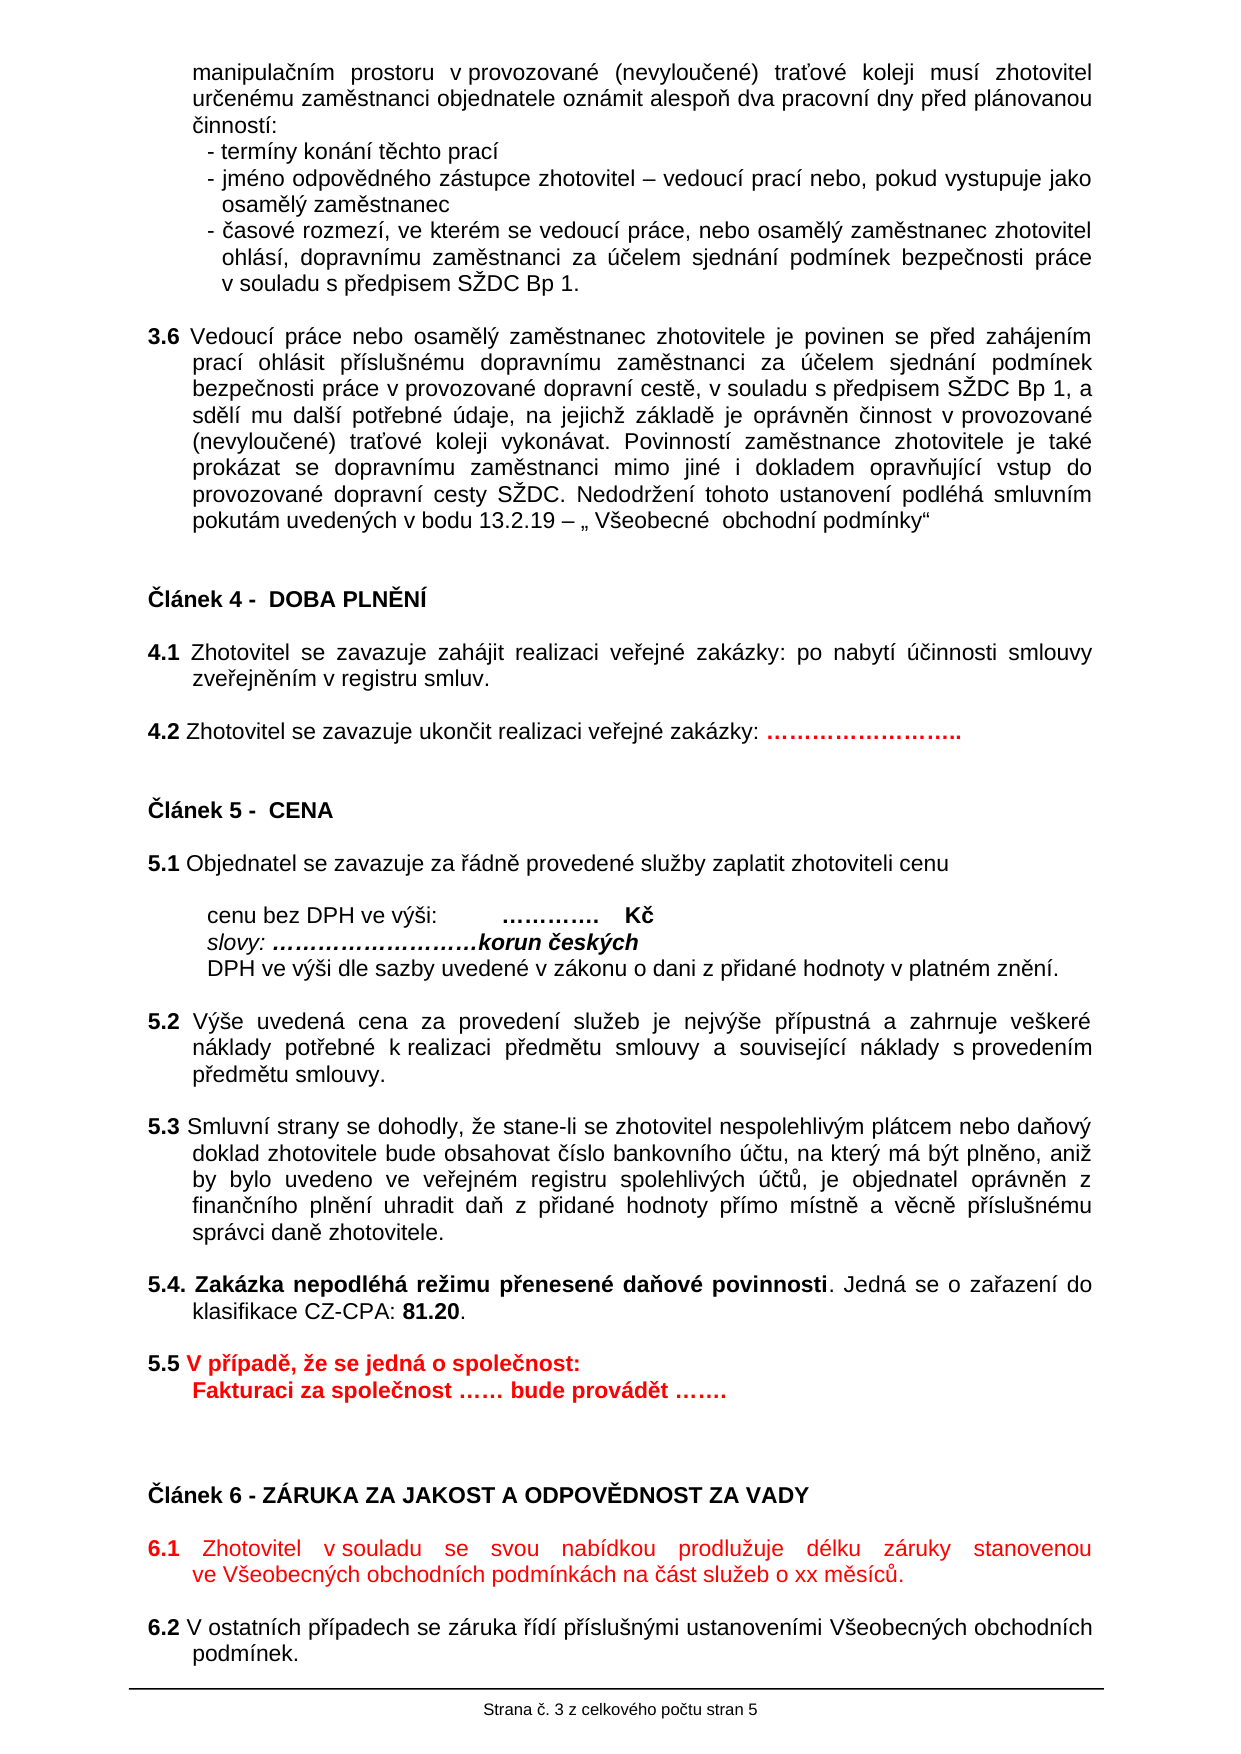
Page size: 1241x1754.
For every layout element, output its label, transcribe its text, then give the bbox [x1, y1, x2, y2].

text Článek 4 - DOBA PLNĚNÍ [148, 586, 1092, 612]
text 5.1 Objednatel se zavazuje za řádně provedené služby zaplatit zhotoviteli cenu [148, 850, 1092, 876]
text 4.2 Zhotovitel se zavazuje ukončit realizaci veřejné zakázky: …………………….. [148, 718, 1092, 744]
text Fakturaci za společnost …… bude provádět ……. [192, 1377, 1092, 1403]
text 5.2 Výše uvedená cena za provedení služeb je nejvýše přípustná a zahrnuje veškeré náklady potřebné k realizaci předmětu smlouvy a související náklady s provedením předmětu smlouvy. [148, 1008, 1092, 1087]
text Článek 5 - CENA [148, 797, 1092, 823]
text 3.6 Vedoucí práce nebo osamělý zaměstnanec zhotovitele je povinen se před zahájením prací ohlásit příslušnému dopravnímu zaměstnanci za účelem sjednání podmínek bezpečnosti práce v provozované dopravní cestě, v souladu s předpisem SŽDC Bp 1, a sdělí mu další potřebné údaje, na jejichž základě je oprávněn činnost v provozované (nevyloučené) traťové koleji vykonávat. Povinností zaměstnance zhotovitele je také prokázat se dopravnímu zaměstnanci mimo jiné i dokladem opravňující vstup do provozované dopravní cesty SŽDC. Nedodržení tohoto ustanovení podléhá smluvním pokutám uvedených v bodu 13.2.19 – „ Všeobecné obchodní podmínky“ [148, 323, 1092, 533]
text 5.4. Zakázka nepodléhá režimu přenesené daňové povinnosti. Jedná se o zařazení do klasifikace CZ-CPA: 81.20. [148, 1271, 1092, 1324]
text - jméno odpovědného zástupce zhotovitel – vedoucí prací nebo, pokud vystupuje jako osamělý zaměstnanec [207, 164, 1092, 217]
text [148, 59, 1092, 138]
text Článek 6 - ZÁRUKA ZA JAKOST A ODPOVĚDNOST ZA VADY [148, 1482, 1092, 1508]
text DPH ve výši dle sazby uvedené v zákonu o dani z přidané hodnoty v platném znění. [207, 955, 1092, 981]
text - časové rozmezí, ve kterém se vedoucí práce, nebo osamělý zaměstnanec zhotovitel ohlásí, dopravnímu zaměstnanci za účelem sjednání podmínek bezpečnosti práce v souladu s předpisem SŽDC Bp 1. [207, 217, 1092, 296]
text 6.2 V ostatních případech se záruka řídí příslušnými ustanoveními Všeobecných obchodních podmínek. [148, 1614, 1092, 1667]
text slovy: ………………………korun českých [207, 929, 1092, 955]
text 4.1 Zhotovitel se zavazuje zahájit realizaci veřejné zakázky: po nabytí účinnosti smlouvy zveřejněním v registru smluv. [148, 639, 1092, 692]
text cenu bez DPH ve výši: …………. Kč [207, 902, 1092, 929]
text 5.3 Smluvní strany se dohodly, že stane-li se zhotovitel nespolehlivým plátcem nebo daňový doklad zhotovitele bude obsahovat číslo bankovního účtu, na který má být plněno, aniž by bylo uvedeno ve veřejném registru spolehlivých účtů, je objednatel oprávněn z finančního plnění uhradit daň z přidané hodnoty přímo místně a věcně příslušnému správci daně zhotovitele. [148, 1113, 1092, 1245]
text 6.1 Zhotovitel v souladu se svou nabídkou prodlužuje délku záruky stanovenou ve Všeobecných obchodních podmínkách na část služeb o xx měsíců. [148, 1535, 1092, 1588]
text 5.5 V případě, že se jedná o společnost: [148, 1350, 1092, 1377]
text - termíny konání těchto prací [207, 138, 1092, 164]
